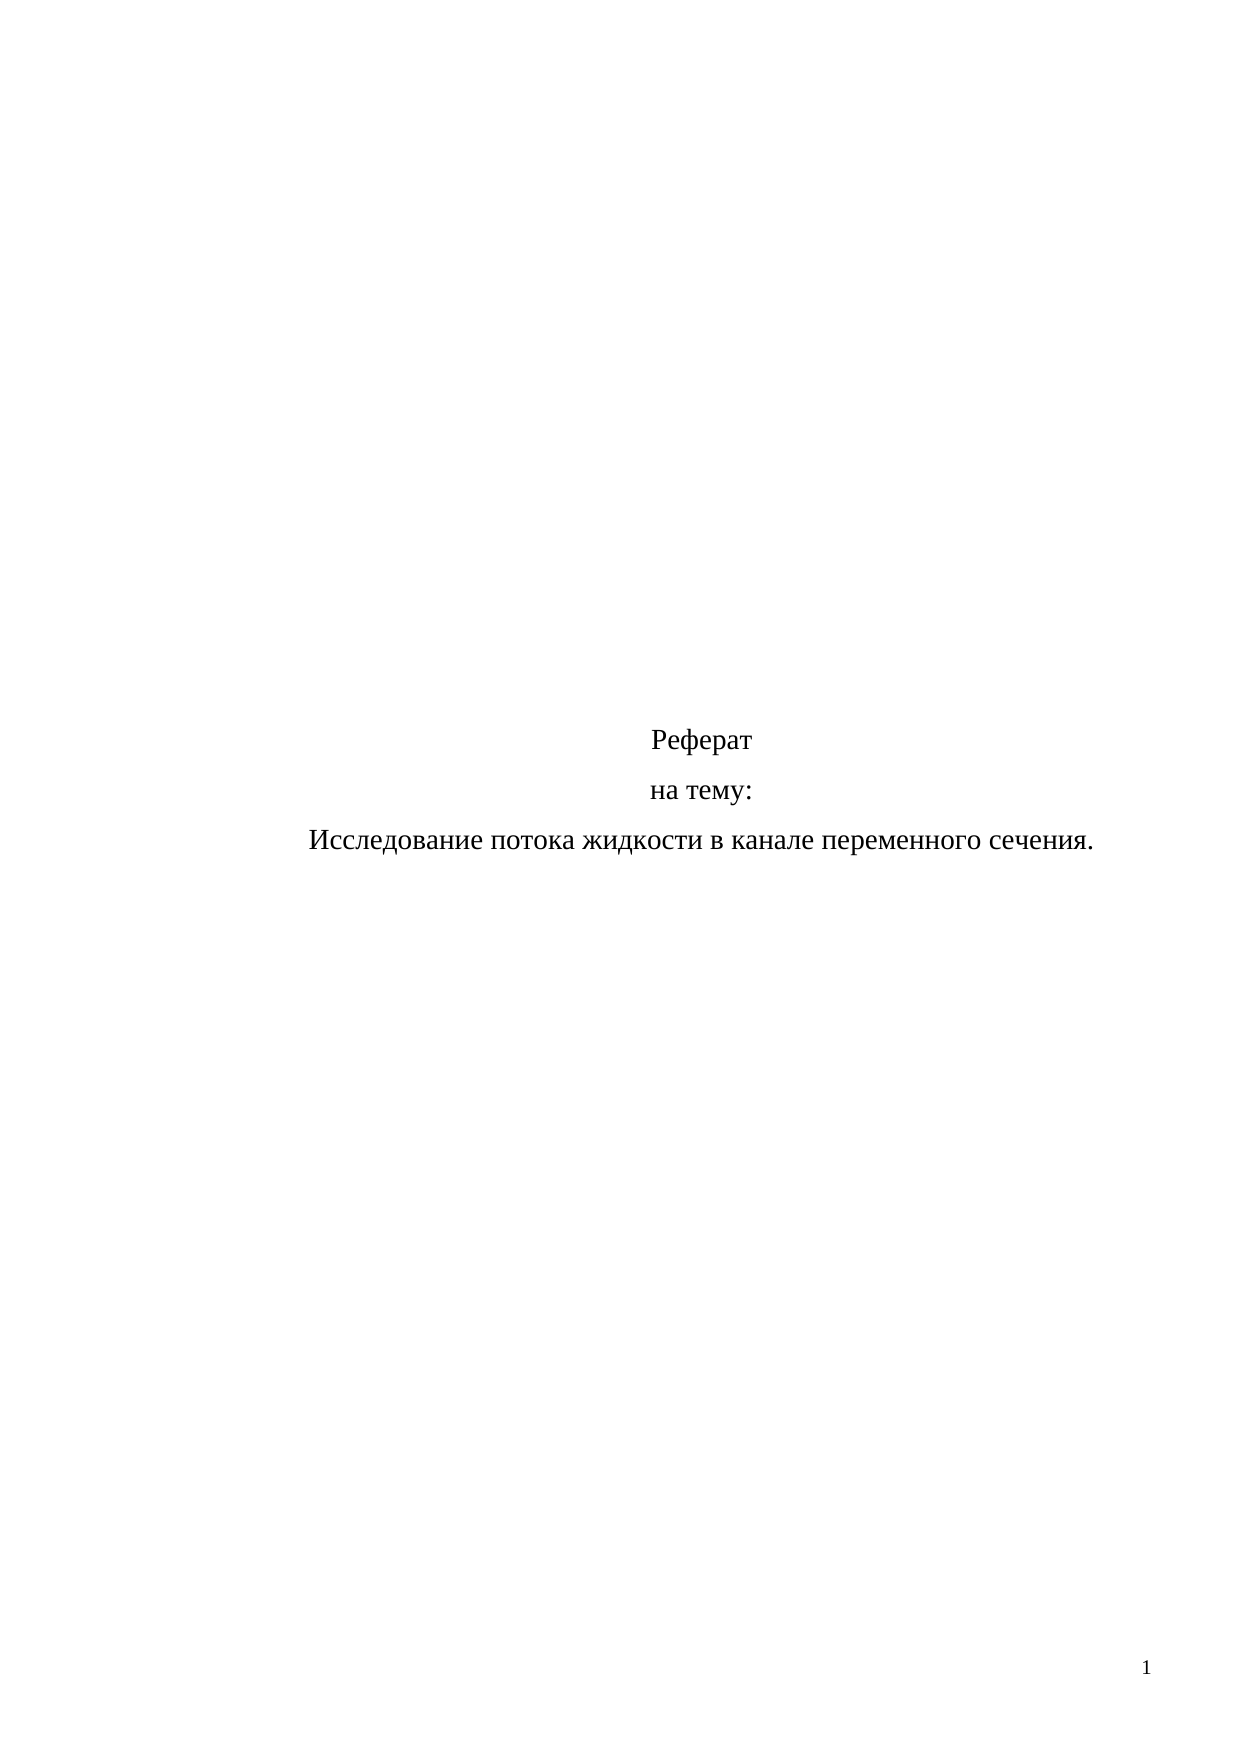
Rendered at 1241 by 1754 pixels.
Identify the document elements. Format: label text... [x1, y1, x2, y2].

text Реферат [177, 722, 1152, 755]
text Исследование потока жидкости в канале переменного сечения. [177, 822, 1152, 856]
text на тему: [177, 772, 1152, 806]
